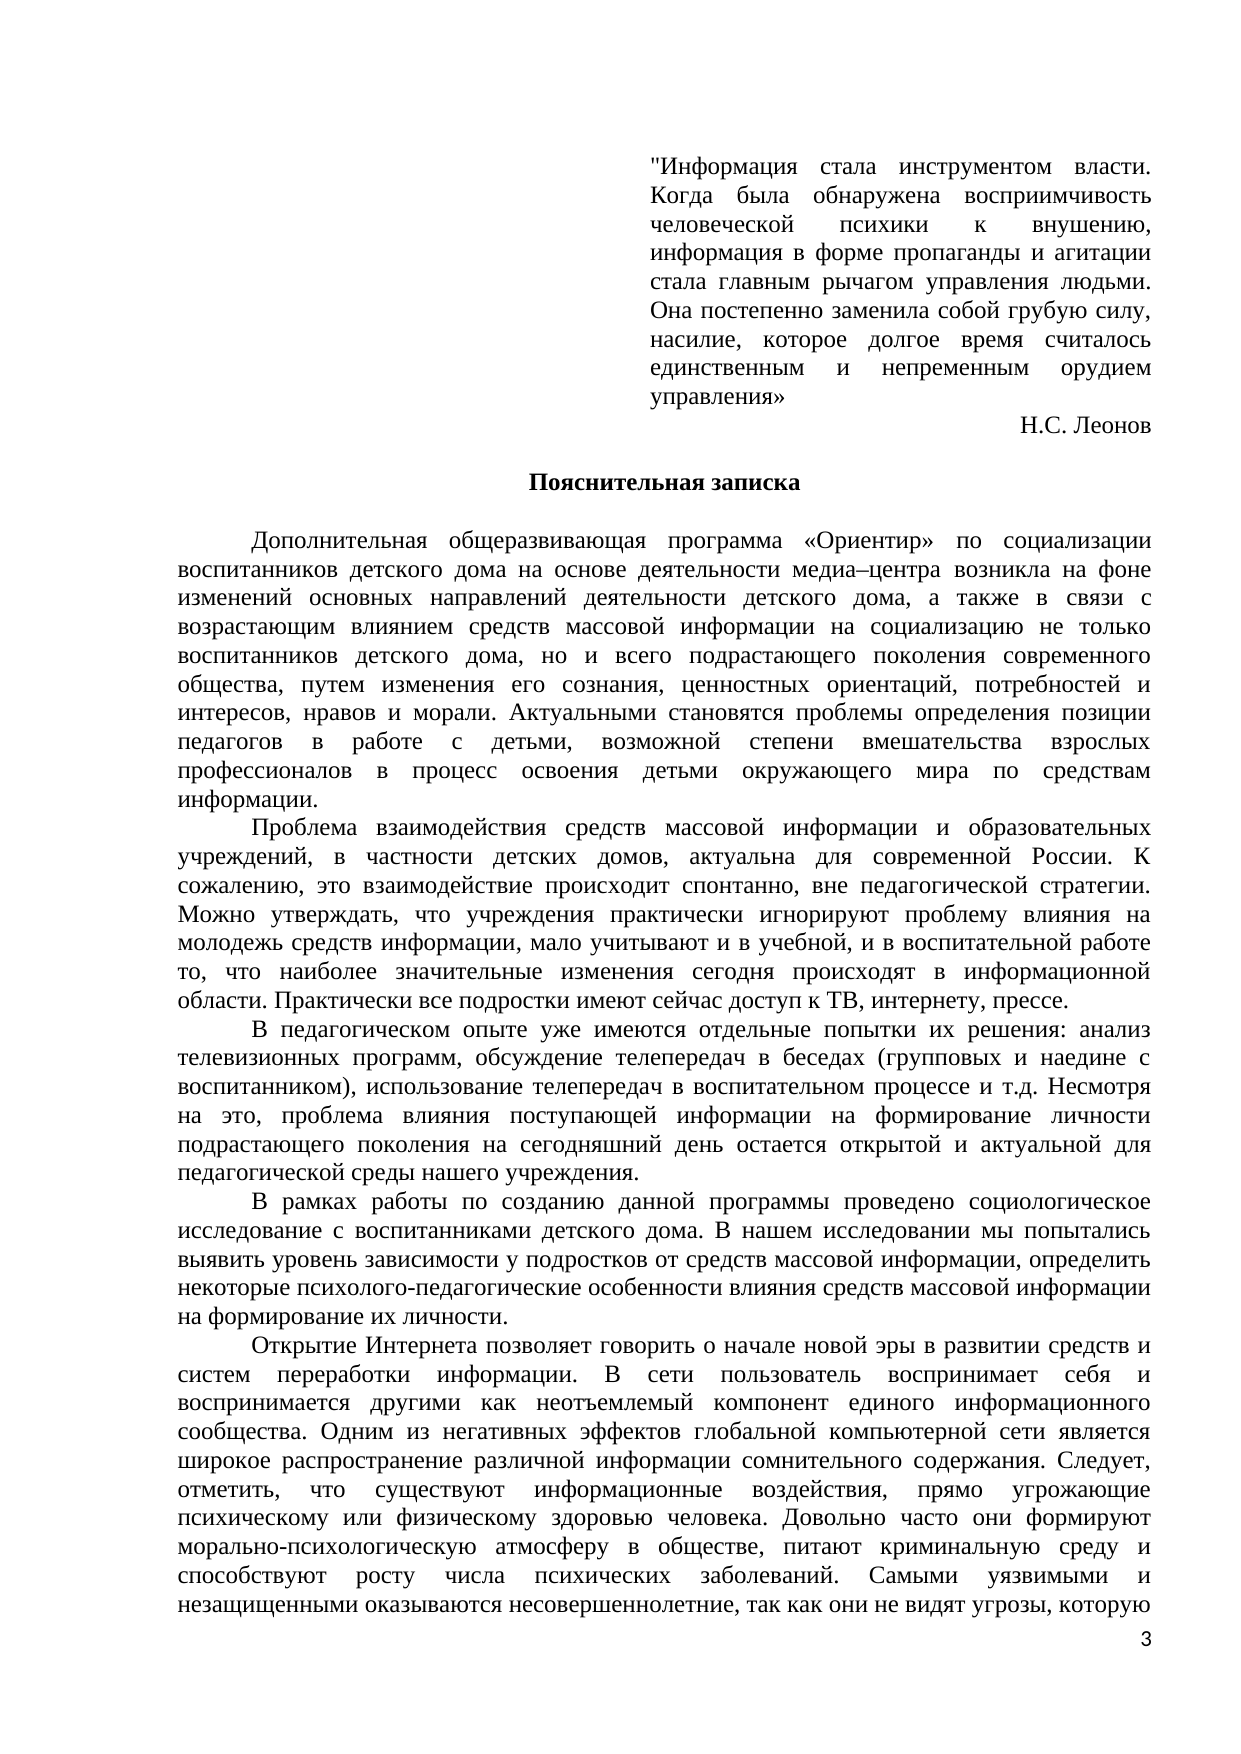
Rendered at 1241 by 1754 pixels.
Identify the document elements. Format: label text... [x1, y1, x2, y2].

text Дополнительная общеразвивающая программа «Ориентир» по социализации воспитанников детского дома на основе деятельности медиа–центра возникла на фоне изменений основных направлений деятельности детского дома, а также в связи с возрастающим влиянием средств массовой информации на социализацию не только воспитанников детского дома, но и всего подрастающего поколения современного общества, путем изменения его сознания, ценностных ориентаций, потребностей и интересов, нравов и морали. Актуальными становятся проблемы определения позиции педагогов в работе с детьми, возможной степени вмешательства взрослых профессионалов в процесс освоения детьми окружающего мира по средствам информации. [177, 525, 1152, 812]
text Проблема взаимодействия средств массовой информации и образовательных учреждений, в частности детских домов, актуальна для современной России. К сожалению, это взаимодействие происходит спонтанно, вне педагогической стратегии. Можно утверждать, что учреждения практически игнорируют проблему влияния на молодежь средств информации, мало учитывают и в учебной, и в воспитательной работе то, что наиболее значительные изменения сегодня происходят в информационной области. Практически все подростки имеют сейчас доступ к ТВ, интернету, прессе. [177, 812, 1152, 1014]
text В педагогическом опыте уже имеются отдельные попытки их решения: анализ телевизионных программ, обсуждение телепередач в беседах (групповых и наедине с воспитанником), использование телепередач в воспитательном процессе и т.д. Несмотря на это, проблема влияния поступающей информации на формирование личности подрастающего поколения на сегодняшний день остается открытой и актуальной для педагогической среды нашего учреждения. [177, 1014, 1152, 1186]
text Н.С. Леонов [177, 410, 1152, 439]
text "Информация стала инструментом власти. Когда была обнаружена восприимчивость человеческой психики к внушению, информация в форме пропаганды и агитации стала главным рычагом управления людьми. Она постепенно заменила собой грубую силу, насилие, которое долгое время считалось единственным и непременным орудием управления» [650, 151, 1152, 410]
text Пояснительная записка [177, 467, 1152, 496]
text В рамках работы по созданию данной программы проведено социологическое исследование с воспитанниками детского дома. В нашем исследовании мы попытались выявить уровень зависимости у подростков от средств массовой информации, определить некоторые психолого-педагогические особенности влияния средств массовой информации на формирование их личности. [177, 1186, 1152, 1330]
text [177, 1330, 1152, 1617]
